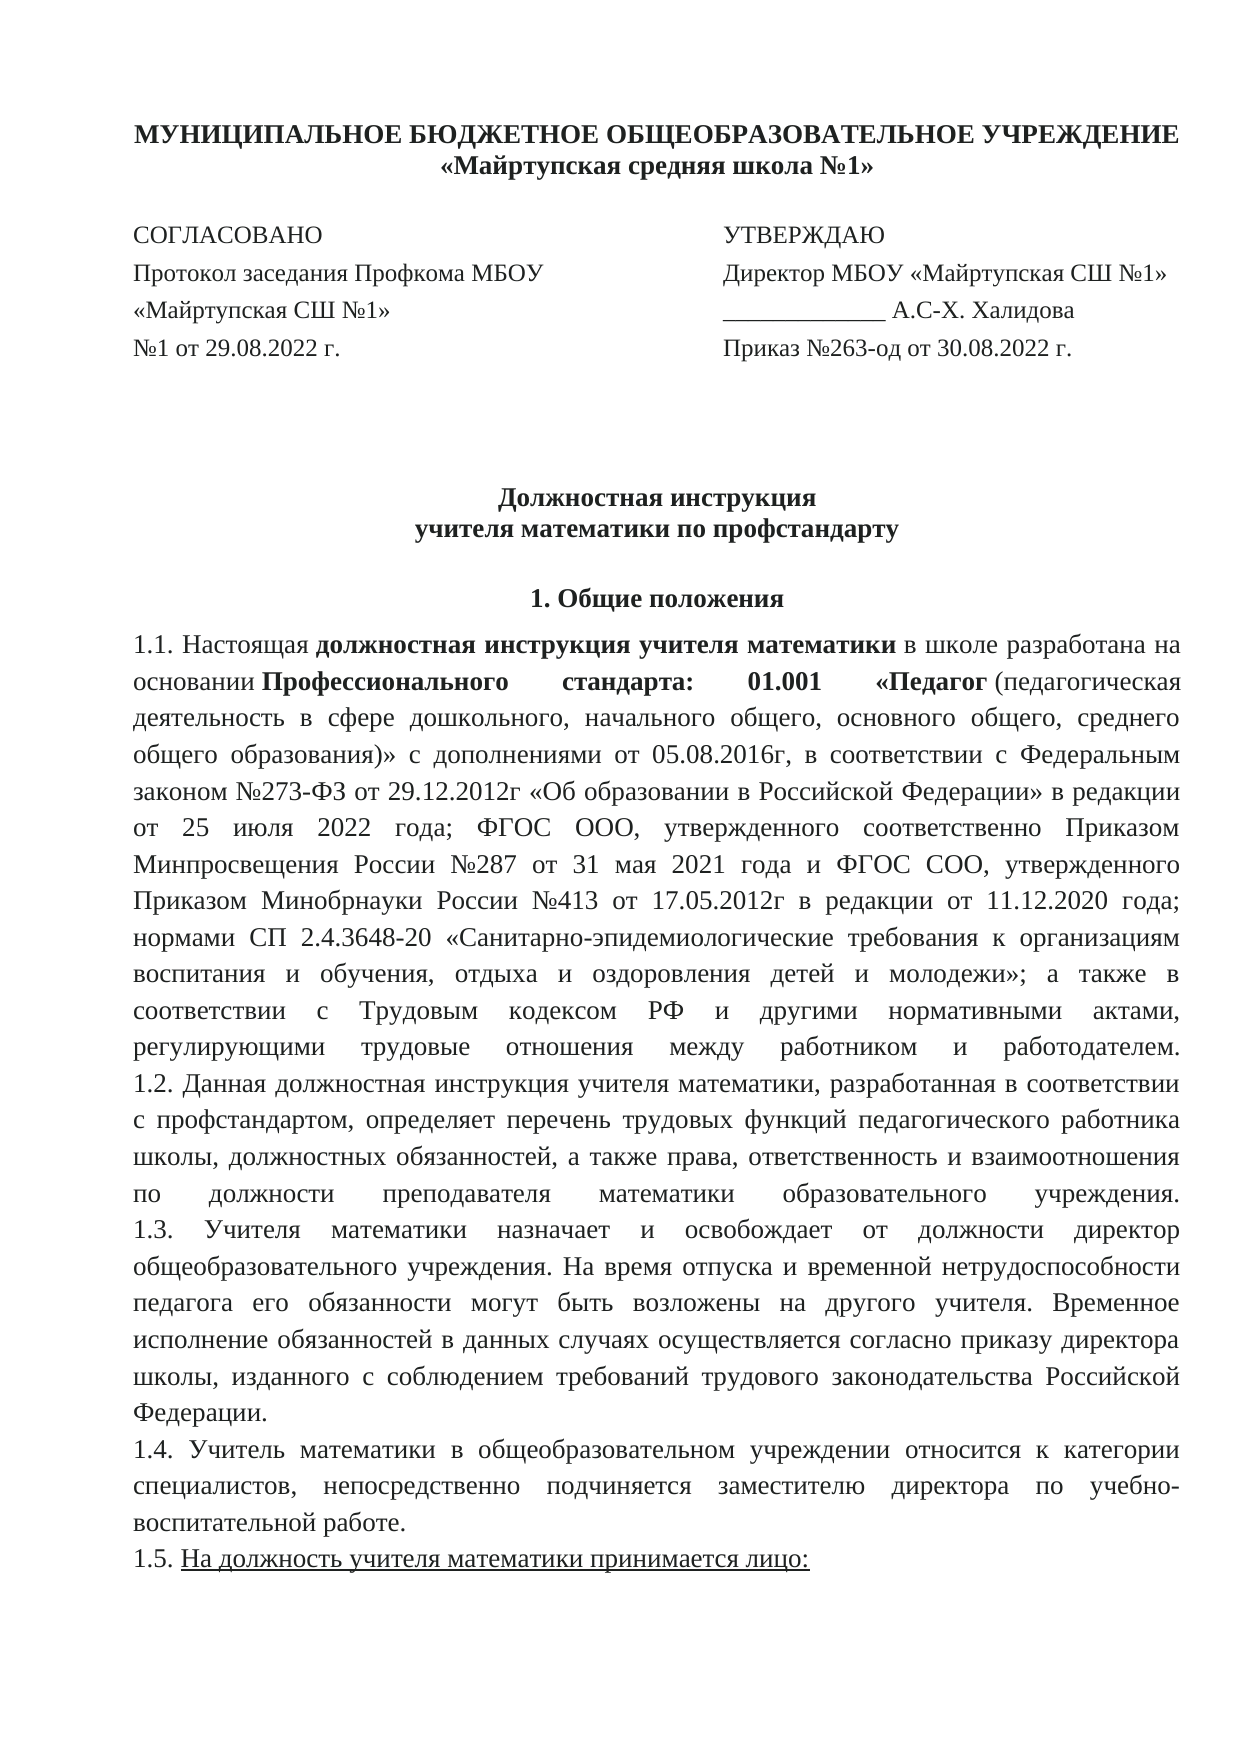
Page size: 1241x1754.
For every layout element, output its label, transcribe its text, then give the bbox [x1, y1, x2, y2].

text 1. Общие положения [133, 574, 1181, 613]
text Должностная инструкция учителя математики по профстандарту [133, 481, 1181, 543]
text МУНИЦИПАЛЬНОЕ БЮДЖЕТНОЕ ОБЩЕОБРАЗОВАТЕЛЬНОЕ УЧРЕЖДЕНИЕ [133, 118, 1181, 149]
text Протокол заседания Профкома МБОУ Директор МБОУ «Майртупская СШ №1» [133, 249, 1181, 287]
text 1.1. Настоящая должностная инструкция учителя математики в школе разработана на основании Профессионального стандарта: 01.001 «Педагог (педагогическая деятельность в сфере дошкольного, начального общего, основного общего, среднего общего образования)» с дополнениями от 05.08.2016г, в соответствии с Федеральным законом №273-ФЗ от 29.12.2012г «Об образовании в Российской Федерации» в редакции от 25 июля 2022 года; ФГОС ООО, утвержденного соответственно Приказом Минпросвещения России №287 от 31 мая 2021 года и ФГОС СОО, утвержденного Приказом Минобрнауки России №413 от 17.05.2012г в редакции от 11.12.2020 года; нормами СП 2.4.3648-20 «Санитарно-эпидемиологические требования к организациям воспитания и обучения, отдыха и оздоровления детей и молодежи»; а также в соответствии с Трудовым кодексом РФ и другими нормативными актами, регулирующими трудовые отношения между работником и работодателем. 1.2. Данная должностная инструкция учителя математики, разработанная в соответствии с профстандартом, определяет перечень трудовых функций педагогического работника школы, должностных обязанностей, а также права, ответственность и взаимоотношения по должности преподавателя математики образовательного учреждения. 1.3. Учителя математики назначает и освобождает от должности директор общеобразовательного учреждения. На время отпуска и временной нетрудоспособности педагога его обязанности могут быть возложены на другого учителя. Временное исполнение обязанностей в данных случаях осуществляется согласно приказу директора школы, изданного с соблюдением требований трудового законодательства Российской Федерации. 1.4. Учитель математики в общеобразовательном учреждении относится к категории специалистов, непосредственно подчиняется заместителю директора по учебно-воспитательной работе. [133, 623, 1181, 1537]
text «Майртупская СШ №1» _____________ А.С-Х. Халидова [133, 287, 1181, 324]
text СОГЛАСОВАНО УТВЕРЖДАЮ [133, 212, 1181, 249]
text 1.5. На должность учителя математики принимается лицо: [133, 1537, 1181, 1573]
text №1 от 29.08.2022 г. Приказ №263-од от 30.08.2022 г. [133, 324, 1181, 362]
text «Майртупская средняя школа №1» [133, 149, 1181, 180]
